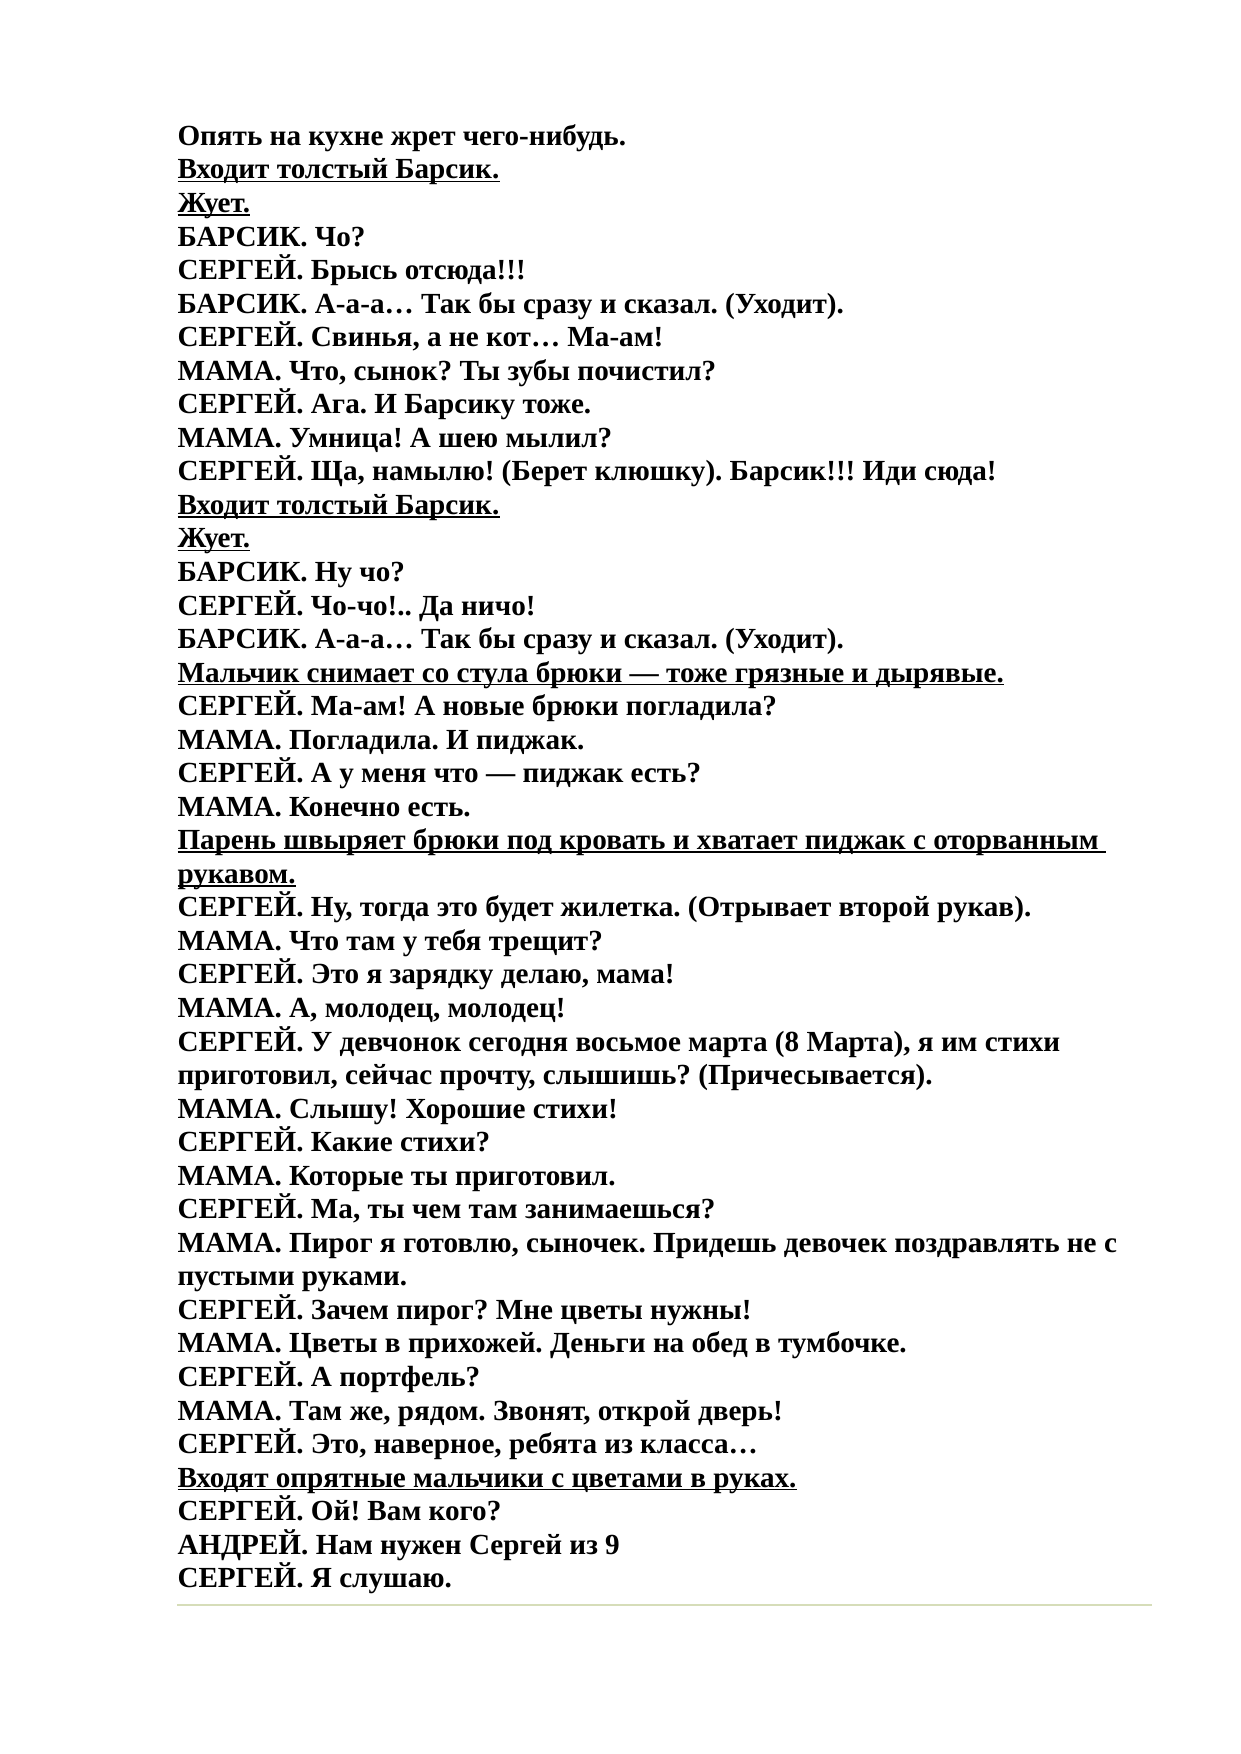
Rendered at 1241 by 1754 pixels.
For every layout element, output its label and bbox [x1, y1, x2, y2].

text [177, 118, 1152, 1604]
